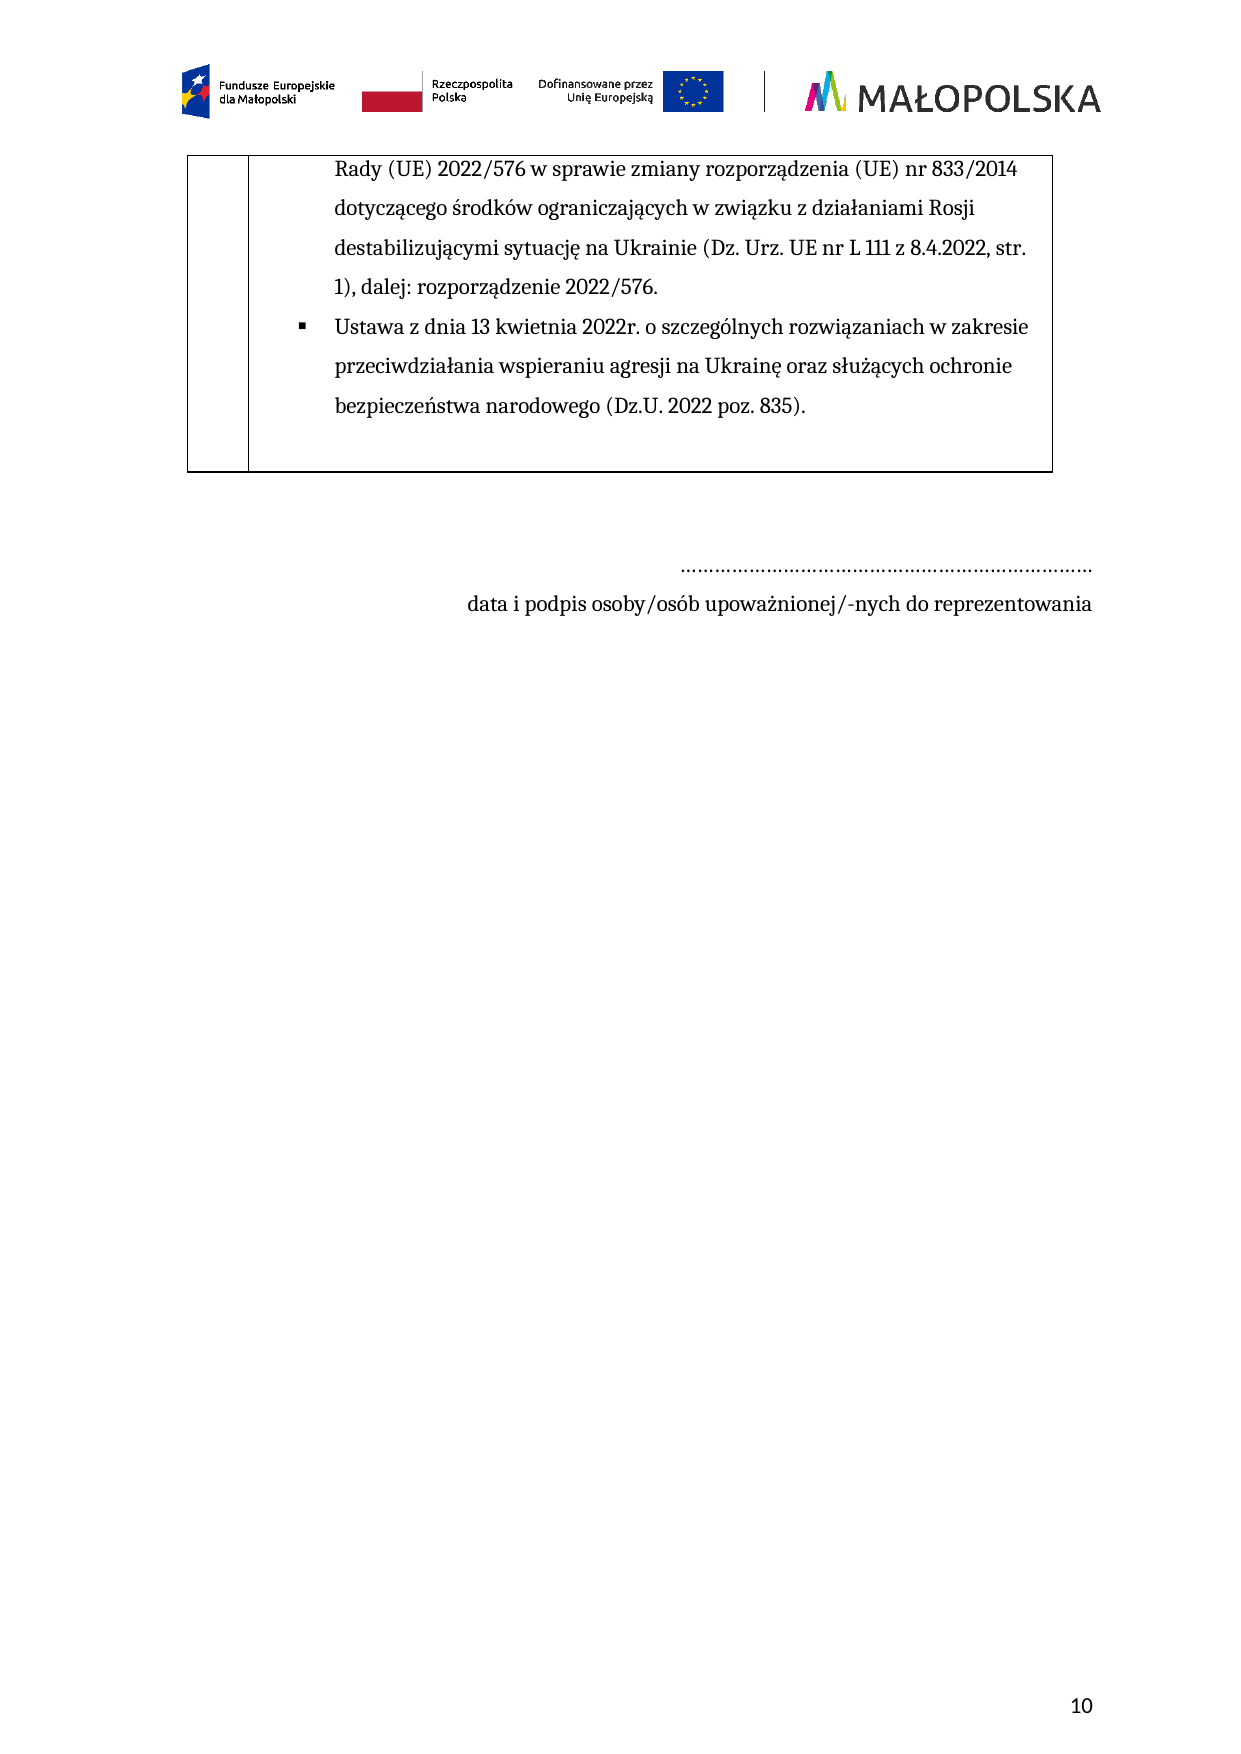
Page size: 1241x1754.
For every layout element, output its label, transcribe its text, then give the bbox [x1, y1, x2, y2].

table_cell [249, 156, 1052, 471]
picture [169, 50, 1115, 132]
text ……………………………………………………………… [148, 551, 1093, 578]
text data i podpis osoby/osób upoważnionej/-nych do reprezentowania [148, 591, 1093, 617]
table_cell 2. [188, 156, 248, 471]
